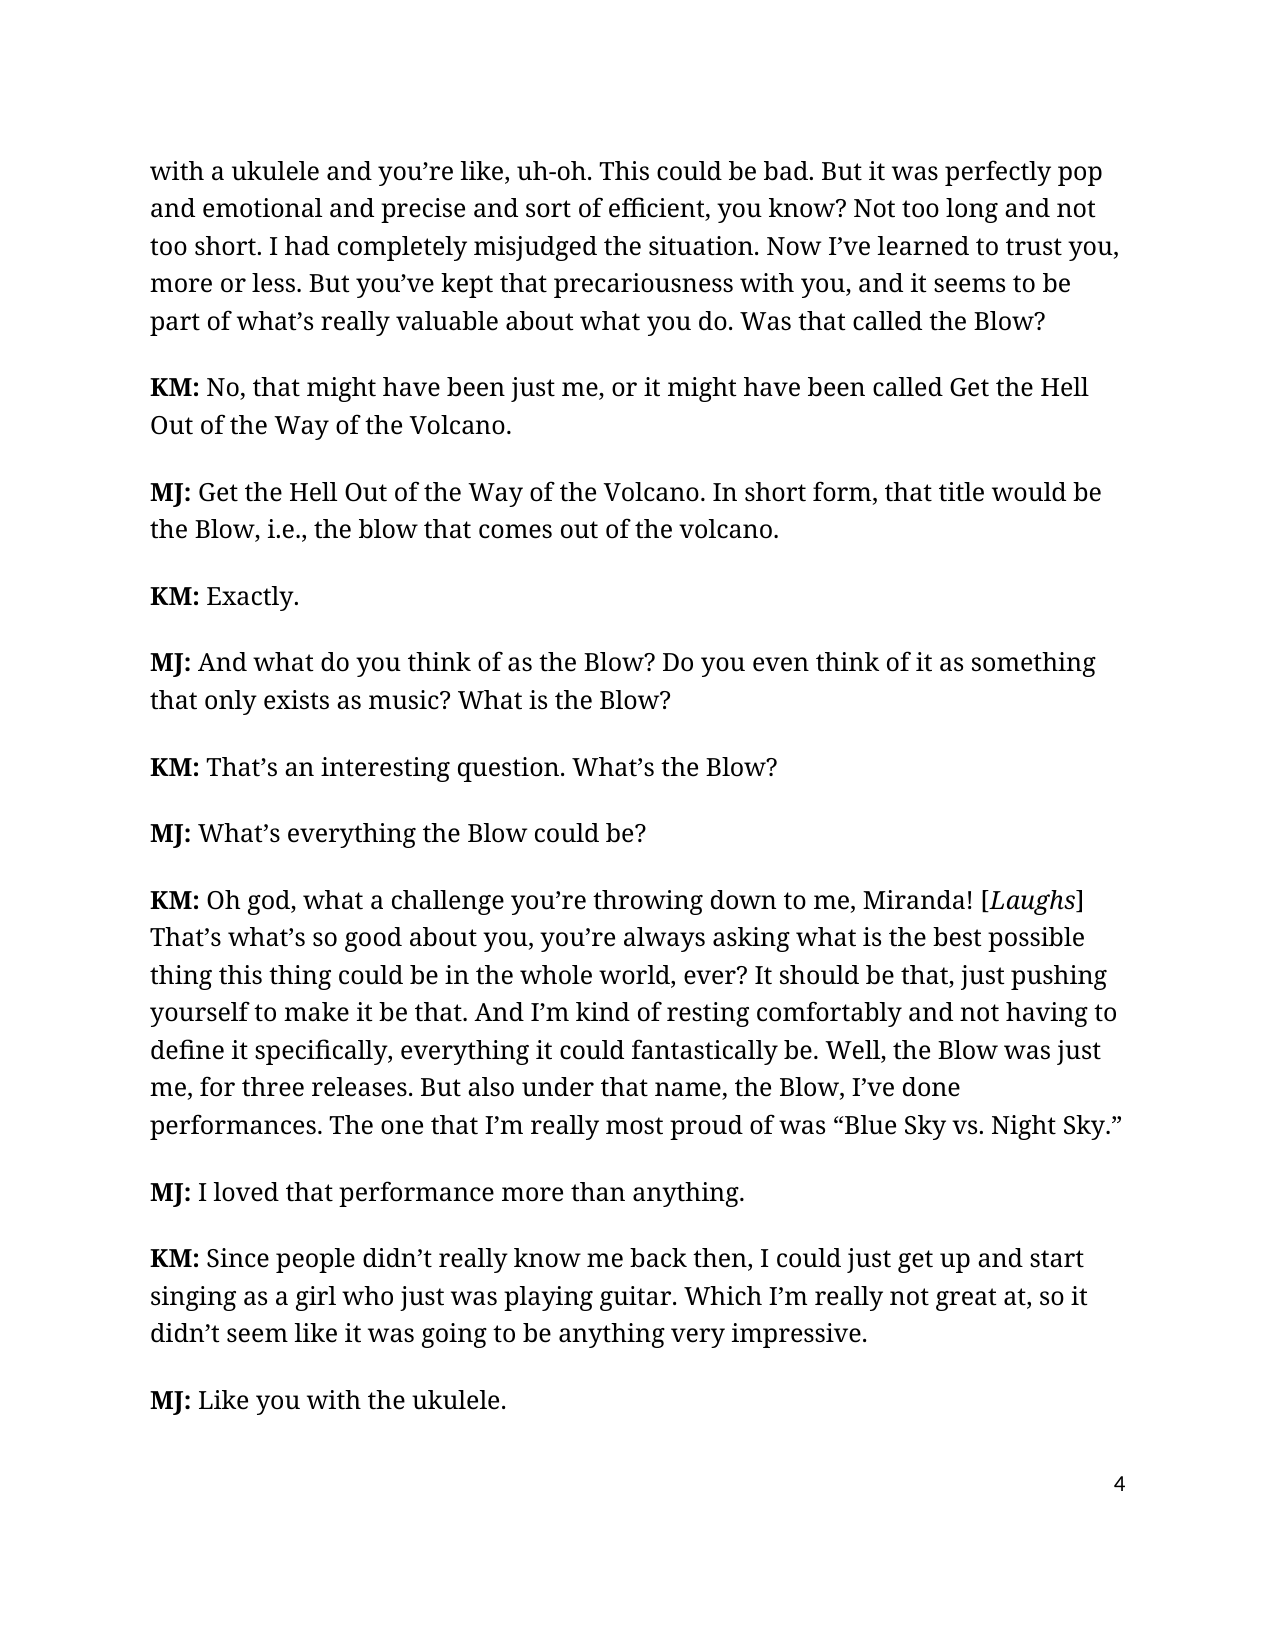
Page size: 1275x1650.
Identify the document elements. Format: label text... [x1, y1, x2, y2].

text KM: Exactly. [150, 575, 1125, 612]
text MJ: I loved that performance more than anything. [150, 1171, 1125, 1208]
text MJ: And what do you think of as the Blow? Do you even think of it as something that only exists as music? What is the Blow? [150, 642, 1125, 717]
text MJ: Like you with the ukulele. [150, 1379, 1125, 1417]
text KM: Since people didn’t really know me back then, I could just get up and start singing as a girl who just was playing guitar. Which I’m really not great at, so it didn’t seem like it was going to be anything very impressive. [150, 1237, 1125, 1350]
text KM: Oh god, what a challenge you’re throwing down to me, Miranda! [Laughs] That’s what’s so good about you, you’re always asking what is the best possible thing this thing could be in the whole world, ever? It should be that, just pushing yourself to make it be that. And I’m kind of resting comfortably and not having to define it specifically, everything it could fantastically be. Well, the Blow was just me, for three releases. But also under that name, the Blow, I’ve done performances. The one that I’m really most proud of was “Blue Sky vs. Night Sky.” [150, 879, 1125, 1142]
text MJ: Get the Hell Out of the Way of the Volcano. In short form, that title would be the Blow, i.e., the blow that comes out of the volcano. [150, 471, 1125, 546]
text MJ: What’s everything the Blow could be? [150, 812, 1125, 850]
text KM: No, that might have been just me, or it might have been called Get the Hell Out of the Way of the Volcano. [150, 367, 1125, 442]
text KM: That’s an interesting question. What’s the Blow? [150, 746, 1125, 783]
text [150, 150, 1125, 337]
